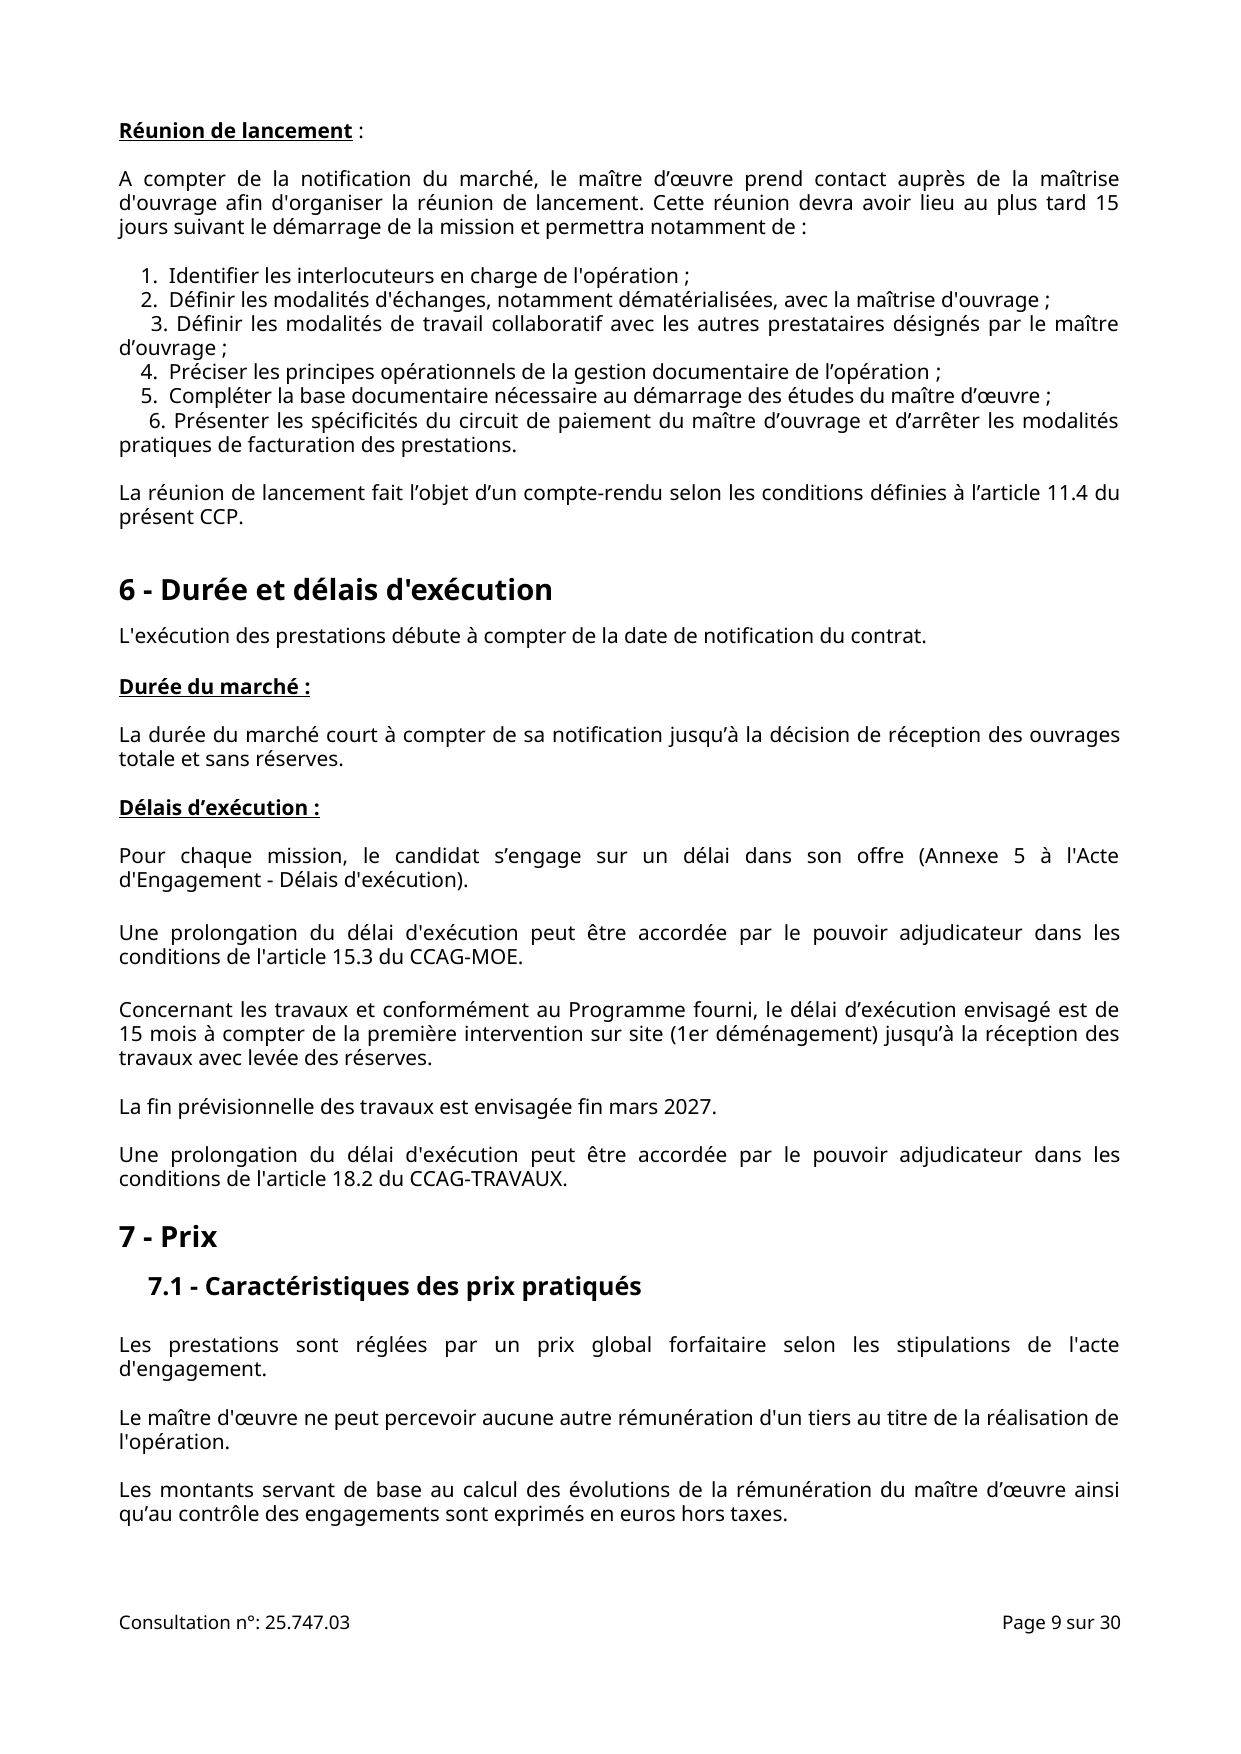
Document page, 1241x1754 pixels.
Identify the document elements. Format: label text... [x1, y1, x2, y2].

text Une prolongation du délai d'exécution peut être accordée par le pouvoir adjudicateur dans les conditions de l'article 15.3 du CCAG-MOE. [119, 921, 1121, 969]
text 2. Définir les modalités d'échanges, notamment dématérialisées, avec la maîtrise d'ouvrage ; [119, 288, 1121, 312]
text La durée du marché court à compter de sa notification jusqu’à la décision de réception des ouvrages totale et sans réserves. [119, 723, 1121, 771]
text Les montants servant de base au calcul des évolutions de la rémunération du maître d’œuvre ainsi qu’au contrôle des engagements sont exprimés en euros hors taxes. [119, 1478, 1121, 1526]
text Le maître d'œuvre ne peut percevoir aucune autre rémunération d'un tiers au titre de la réalisation de l'opération. [119, 1406, 1121, 1454]
text 1. Identifier les interlocuteurs en charge de l'opération ; [119, 264, 1121, 288]
text Pour chaque mission, le candidat s’engage sur un délai dans son offre (Annexe 5 à l'Acte d'Engagement - Délais d'exécution). [119, 844, 1121, 892]
text A compter de la notification du marché, le maître d’œuvre prend contact auprès de la maîtrise d'ouvrage afin d'organiser la réunion de lancement. Cette réunion devra avoir lieu au plus tard 15 jours suivant le démarrage de la mission et permettra notamment de : [119, 167, 1121, 239]
text Concernant les travaux et conformément au Programme fourni, le délai d’exécution envisagé est de 15 mois à compter de la première intervention sur site (1er déménagement) jusqu’à la réception des travaux avec levée des réserves. [119, 998, 1121, 1071]
text 3. Définir les modalités de travail collaboratif avec les autres prestataires désignés par le maître d’ouvrage ; [119, 312, 1121, 360]
text La réunion de lancement fait l’objet d’un compte-rendu selon les conditions définies à l’article 11.4 du présent CCP. [119, 481, 1121, 529]
text La fin prévisionnelle des travaux est envisagée fin mars 2027. [119, 1095, 1121, 1119]
text 6. Présenter les spécificités du circuit de paiement du maître d’ouvrage et d’arrêter les modalités pratiques de facturation des prestations. [119, 409, 1121, 457]
text Durée du marché : [119, 675, 1121, 699]
subtitle 6 - Durée et délais d'exécution [119, 569, 1121, 609]
text L'exécution des prestations débute à compter de la date de notification du contrat. [119, 621, 1121, 650]
text 4. Préciser les principes opérationnels de la gestion documentaire de l’opération ; [119, 360, 1121, 384]
text 5. Compléter la base documentaire nécessaire au démarrage des études du maître d’œuvre ; [119, 384, 1121, 409]
text Délais d’exécution : [119, 796, 1121, 820]
subtitle 7 - Prix [119, 1216, 1121, 1256]
subtitle 7.1 - Caractéristiques des prix pratiqués [148, 1269, 1121, 1303]
text Une prolongation du délai d'exécution peut être accordée par le pouvoir adjudicateur dans les conditions de l'article 18.2 du CCAG-TRAVAUX. [119, 1143, 1121, 1191]
text Réunion de lancement : [119, 119, 1121, 143]
text Les prestations sont réglées par un prix global forfaitaire selon les stipulations de l'acte d'engagement. [119, 1333, 1121, 1381]
